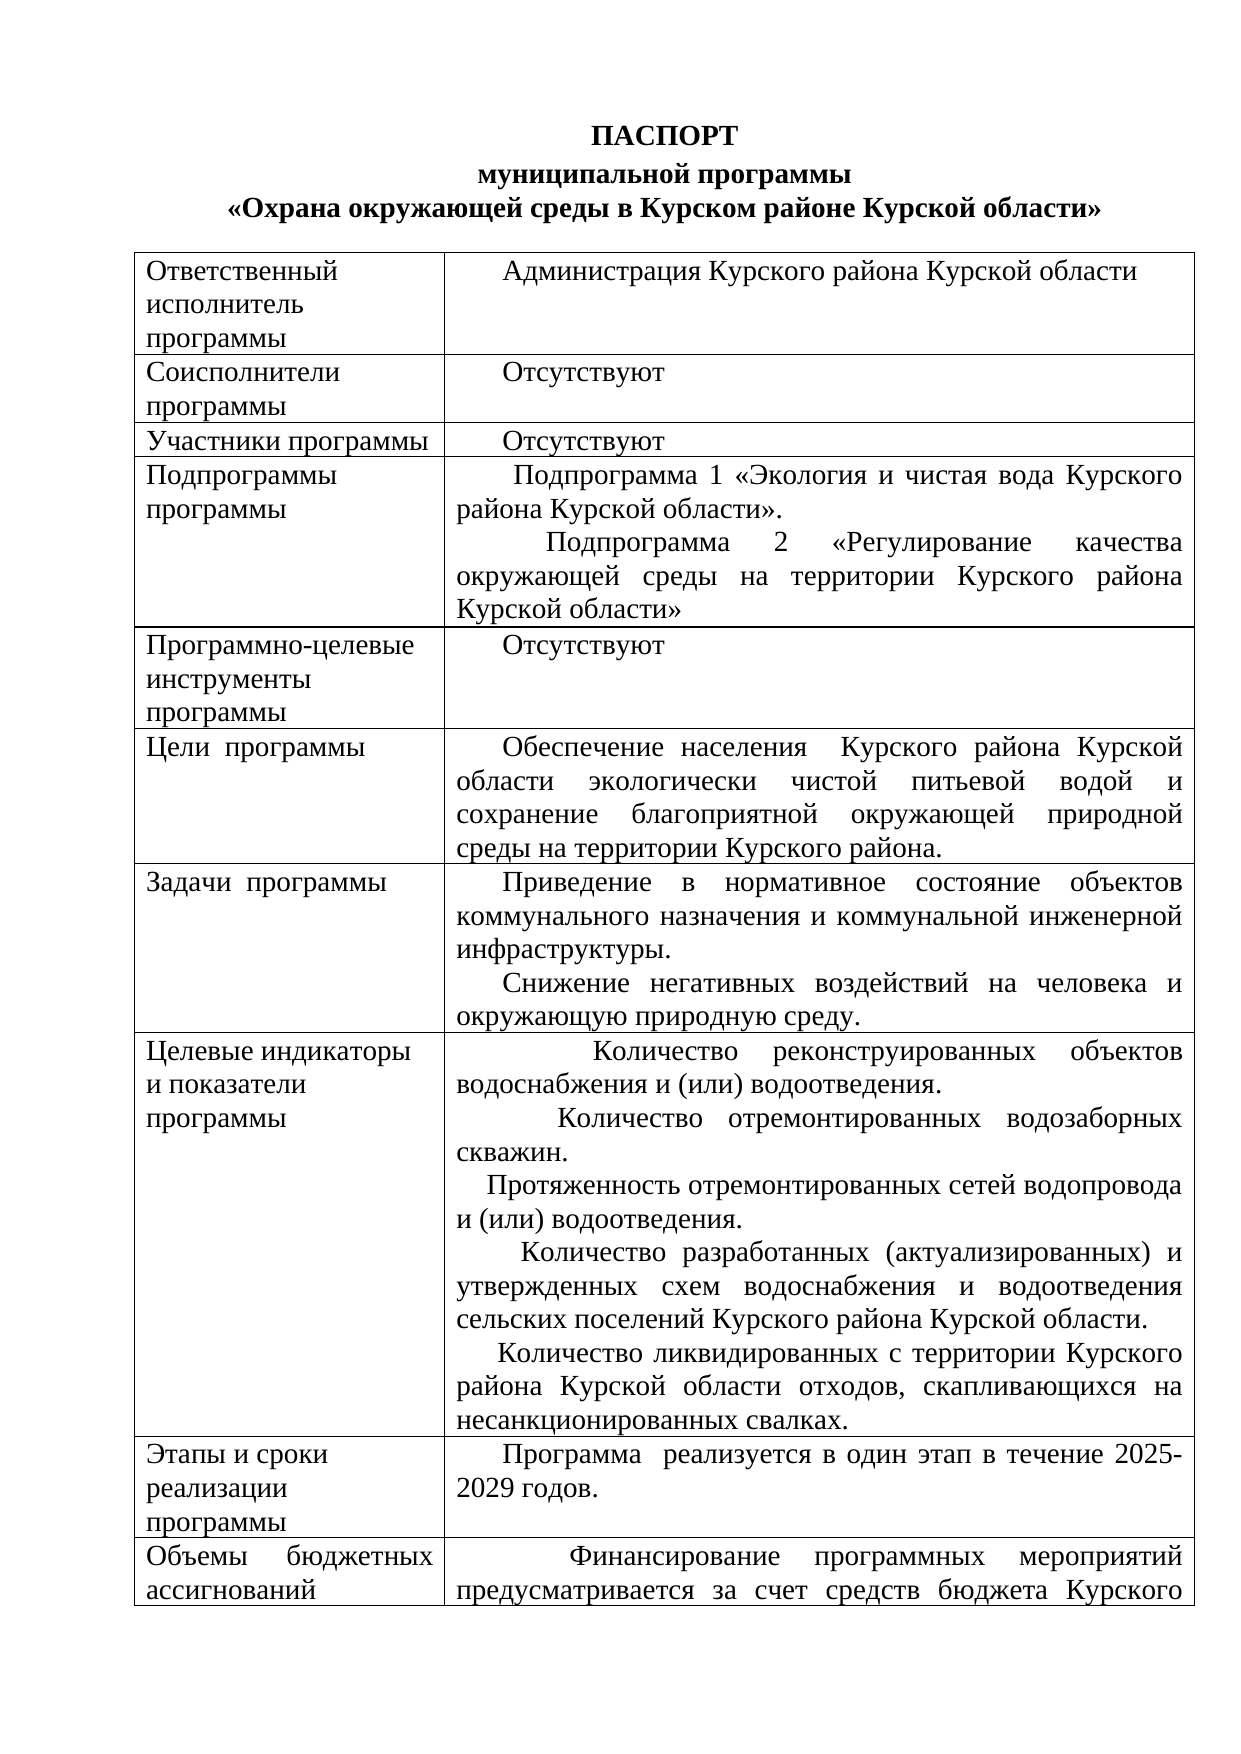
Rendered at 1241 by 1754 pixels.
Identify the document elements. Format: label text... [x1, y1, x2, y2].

text муниципальной программы [177, 157, 1152, 190]
text «Охрана окружающей среды в Курском районе Курской области» [177, 190, 1152, 224]
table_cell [135, 1538, 444, 1605]
table_cell Задачи программы [135, 864, 444, 1032]
table_cell Отсутствуют [445, 628, 1194, 728]
table_cell Отсутствуют [445, 355, 1194, 422]
table_cell Этапы и сроки реализации программы [135, 1437, 444, 1537]
table_cell Программа реализуется в один этап в течение 2025-2029 годов. [445, 1437, 1194, 1537]
table_cell Количество реконструированных объектов водоснабжения и (или) водоотведения. Количество отремонтированных водозаборных скважин. Протяженность отремонтированных сетей водопровода и (или) водоотведения. Количество разработанных (актуализированных) и утвержденных схем водоснабжения и водоотведения сельских поселений Курского района Курской области. Количество ликвидированных с территории Курского района Курской области отходов, скапливающихся на несанкционированных свалках. [445, 1033, 1194, 1436]
table_cell Программно-целевые инструменты программы [135, 628, 444, 728]
text ПАСПОРТ [177, 118, 1152, 152]
table_cell Приведение в нормативное состояние объектов коммунального назначения и коммунальной инженерной инфраструктуры. Снижение негативных воздействий на человека и окружающую природную среду. [445, 864, 1194, 1032]
table_cell Соисполнители программы [135, 355, 444, 422]
table_header Администрация Курского района Курской области [445, 253, 1194, 353]
table_cell Подпрограммы программы [135, 457, 444, 626]
table_header Ответственный исполнитель программы [135, 253, 444, 353]
table_cell Целевые индикаторы и показатели программы [135, 1033, 444, 1436]
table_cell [445, 1538, 1194, 1605]
table_cell Обеспечение населения Курского района Курской области экологически чистой питьевой водой и сохранение благоприятной окружающей природной среды на территории Курского района. [445, 729, 1194, 863]
table_cell Участники программы [135, 423, 444, 456]
table_cell Отсутствуют [445, 423, 1194, 456]
table_cell Цели программы [135, 729, 444, 863]
table_cell Подпрограмма 1 «Экология и чистая вода Курского района Курской области». Подпрограмма 2 «Регулирование качества окружающей среды на территории Курского района Курской области» [445, 457, 1194, 626]
